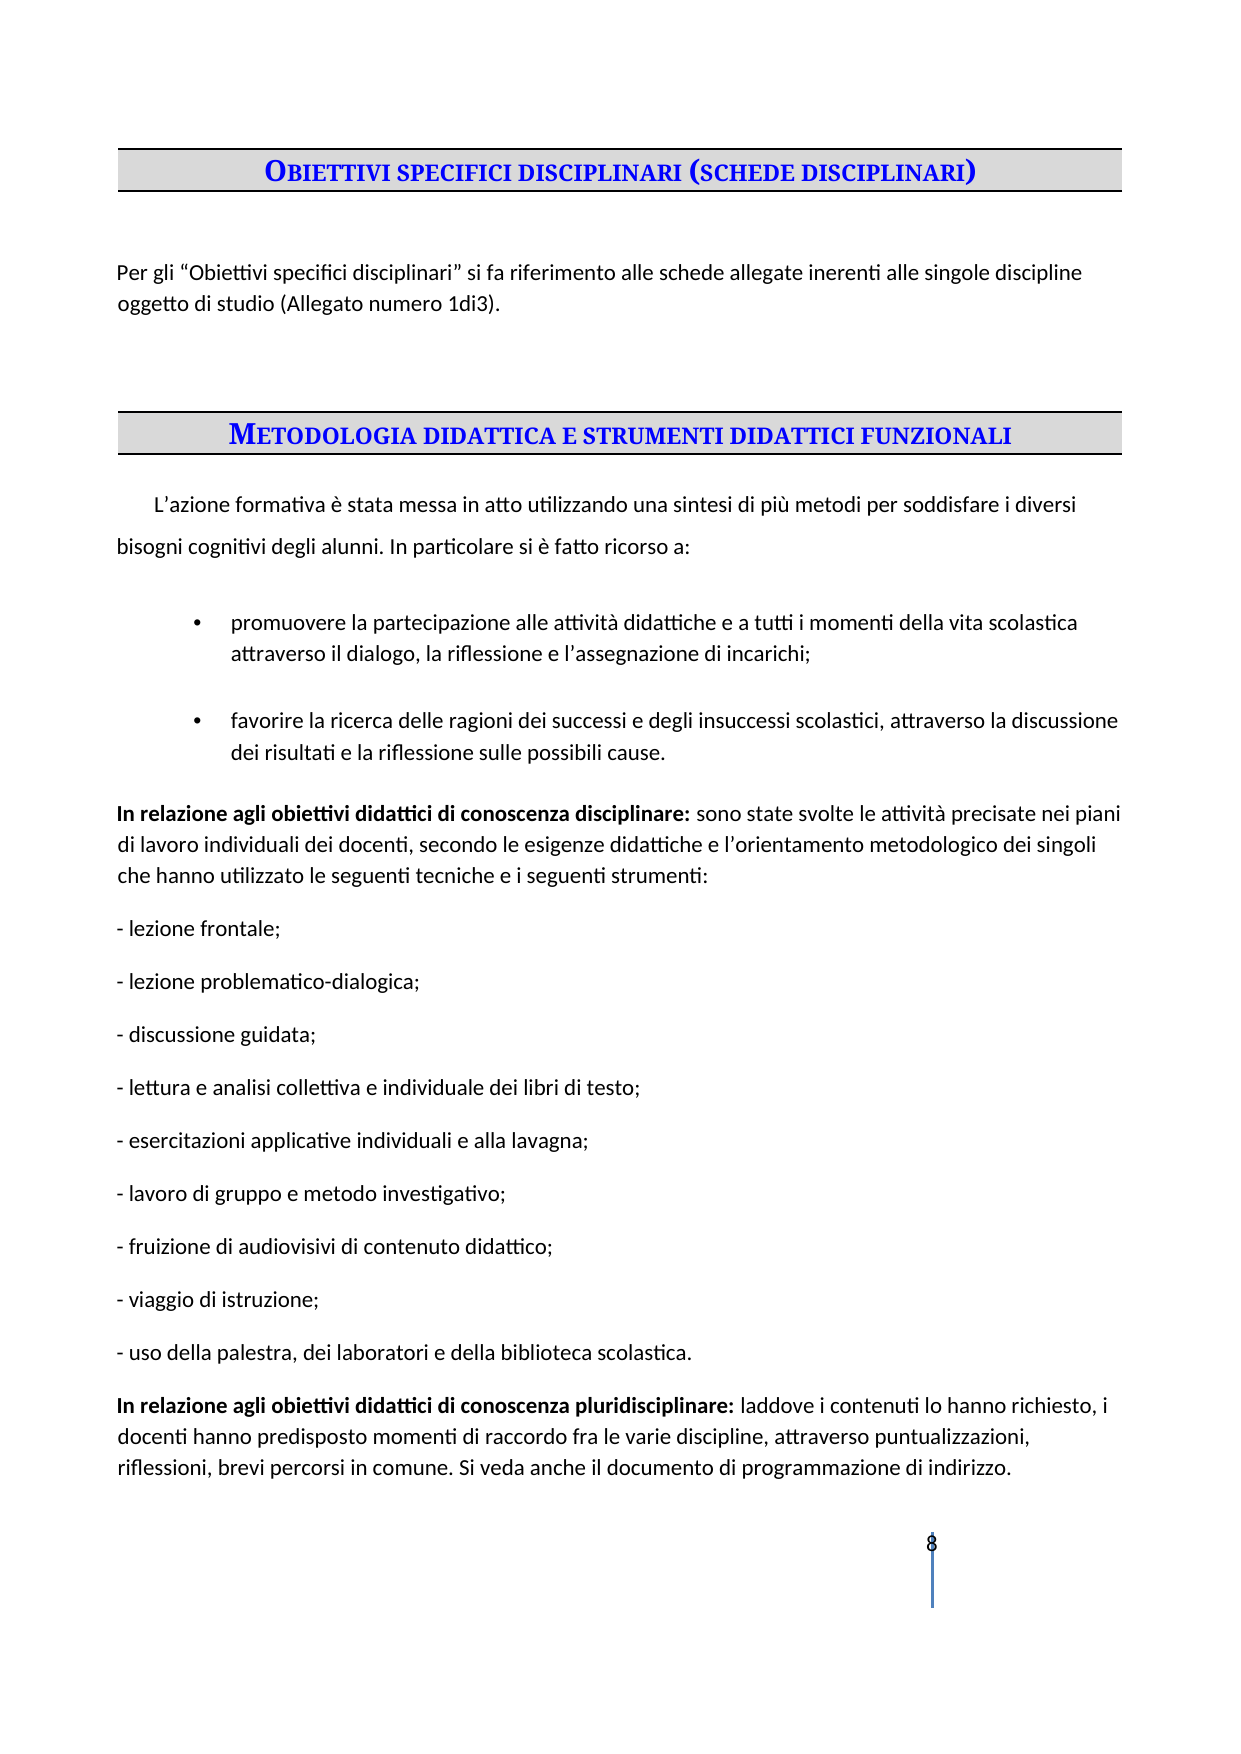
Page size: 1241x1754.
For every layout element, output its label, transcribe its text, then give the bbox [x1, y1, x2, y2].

list uso della palestra, dei laboratori e della biblioteca scolastica. [116, 1338, 1122, 1366]
subtitle OBIETTIVI SPECIFICI DISCIPLINARI (SCHEDE DISCIPLINARI) [118, 150, 1122, 190]
list fruizione di audiovisivi di contenuto didattico; [116, 1232, 1122, 1260]
list lettura e analisi collettiva e individuale dei libri di testo; [116, 1073, 1122, 1101]
text In relazione agli obiettivi didattici di conoscenza pluridisciplinare: laddove i contenuti lo hanno richiesto, i docenti hanno predisposto momenti di raccordo fra le varie discipline, attraverso puntualizzazioni, riflessioni, brevi percorsi in comune. Si veda anche il documento di programmazione di indirizzo. [116, 1391, 1122, 1482]
list lavoro di gruppo e metodo investigativo; [116, 1179, 1122, 1207]
text In relazione agli obiettivi didattici di conoscenza disciplinare: sono state svolte le attività precisate nei piani di lavoro individuali dei docenti, secondo le esigenze didattiche e l’orientamento metodologico dei singoli che hanno utilizzato le seguenti tecniche e i seguenti strumenti: [116, 799, 1122, 889]
subtitle METODOLOGIA DIDATTICA E STRUMENTI DIDATTICI FUNZIONALI [118, 413, 1122, 453]
text Per gli “Obiettivi specifici disciplinari” si fa riferimento alle schede allegate inerenti alle singole discipline oggetto di studio (Allegato numero 1di3). [116, 258, 1122, 317]
list esercitazioni applicative individuali e alla lavagna; [116, 1126, 1122, 1154]
list lezione frontale; [116, 914, 1122, 942]
list promuovere la partecipazione alle attività didattiche e a tutti i momenti della vita scolastica attraverso il dialogo, la riflessione e l’assegnazione di incarichi; [193, 608, 1122, 667]
list viaggio di istruzione; [116, 1285, 1122, 1313]
list discussione guidata; [116, 1020, 1122, 1048]
list favorire la ricerca delle ragioni dei successi e degli insuccessi scolastici, attraverso la discussione dei risultati e la riflessione sulle possibili cause. [193, 707, 1122, 766]
text L’azione formativa è stata messa in atto utilizzando una sintesi di più metodi per soddisfare i diversi bisogni cognitivi degli alunni. In particolare si è fatto ricorso a: [116, 491, 1122, 561]
list lezione problematico-dialogica; [116, 967, 1122, 995]
